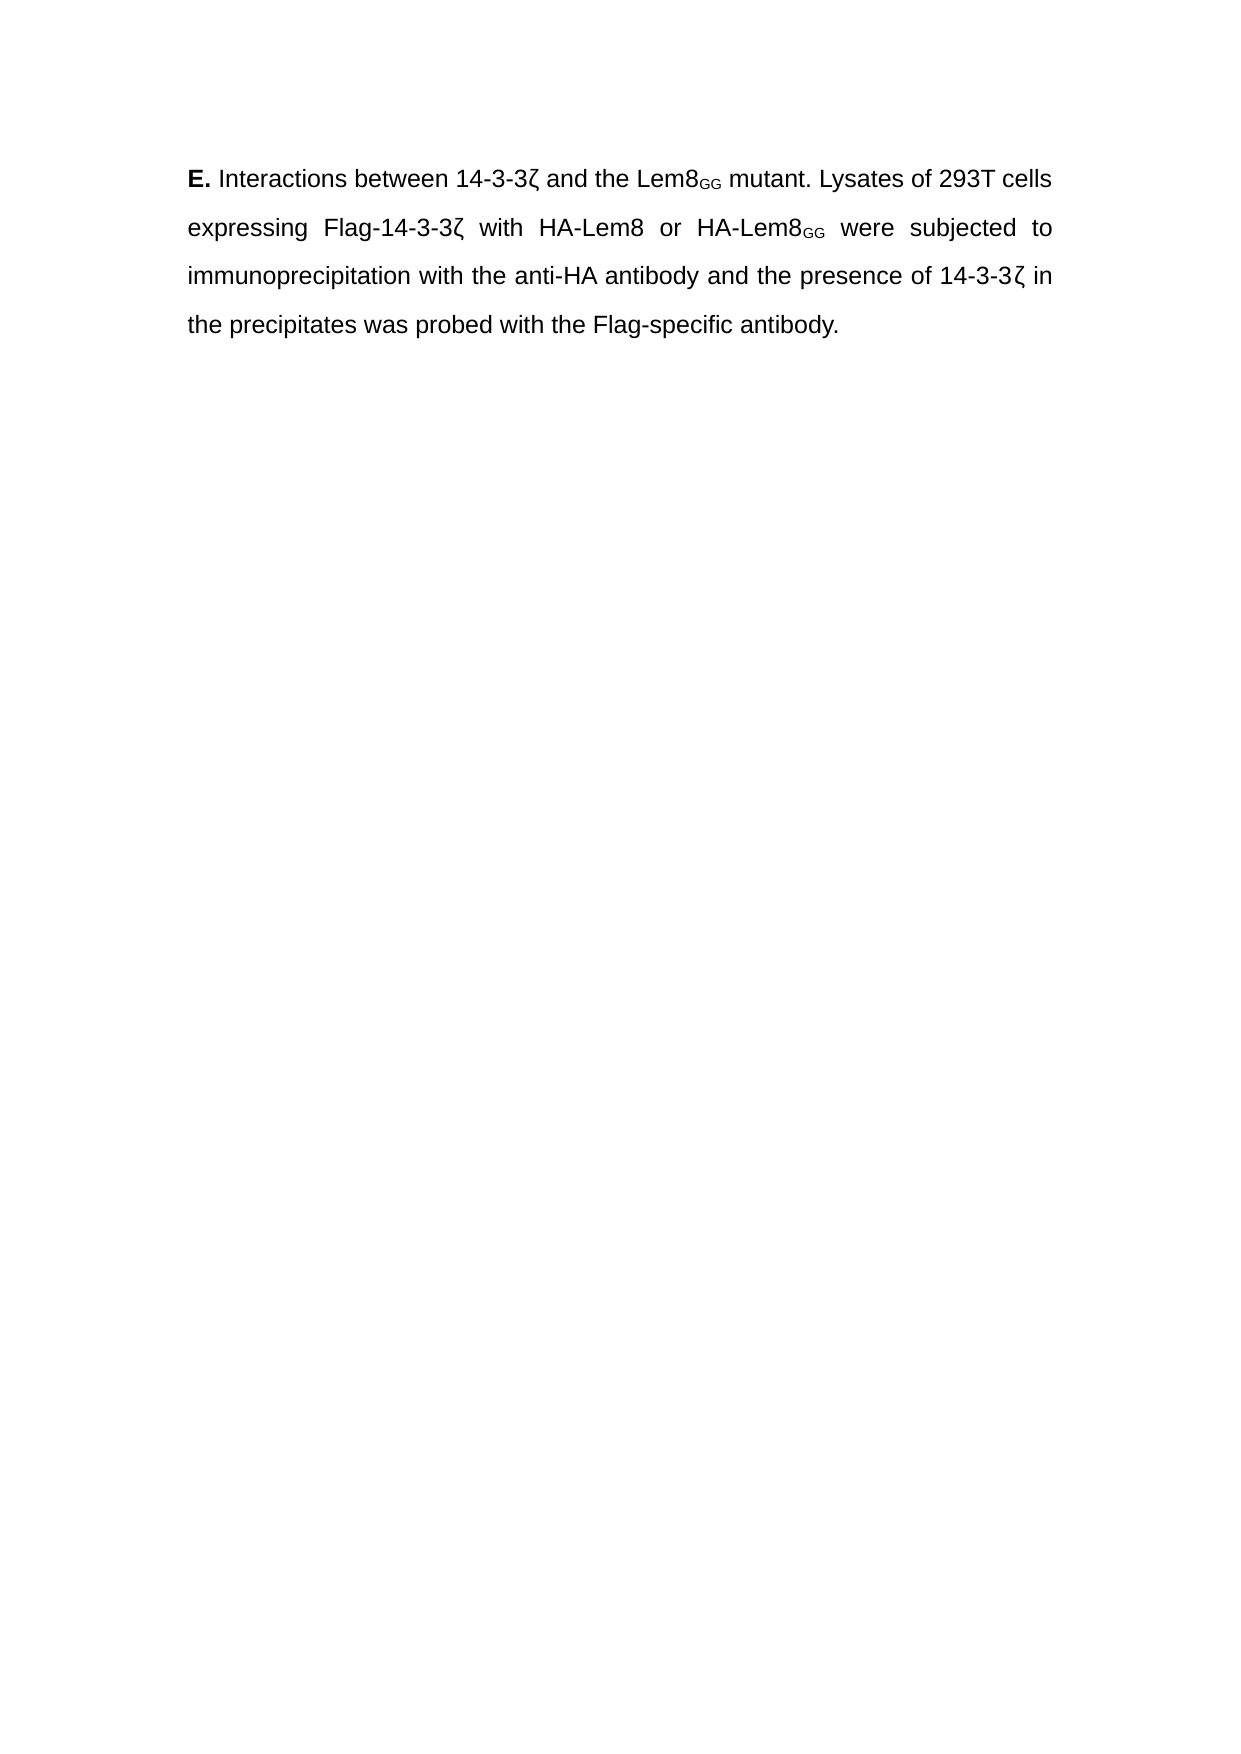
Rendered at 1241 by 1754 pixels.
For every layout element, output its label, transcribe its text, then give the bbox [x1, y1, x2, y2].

text E. Interactions between 14-3-3ζ and the Lem8GG mutant. Lysates of 293T cells expressing Flag-14-3-3ζ with HA-Lem8 or HA-Lem8GG were subjected to immunoprecipitation with the anti-HA antibody and the presence of 14-3-3ζ in the precipitates was probed with the Flag-specific antibody. [187, 162, 1053, 341]
